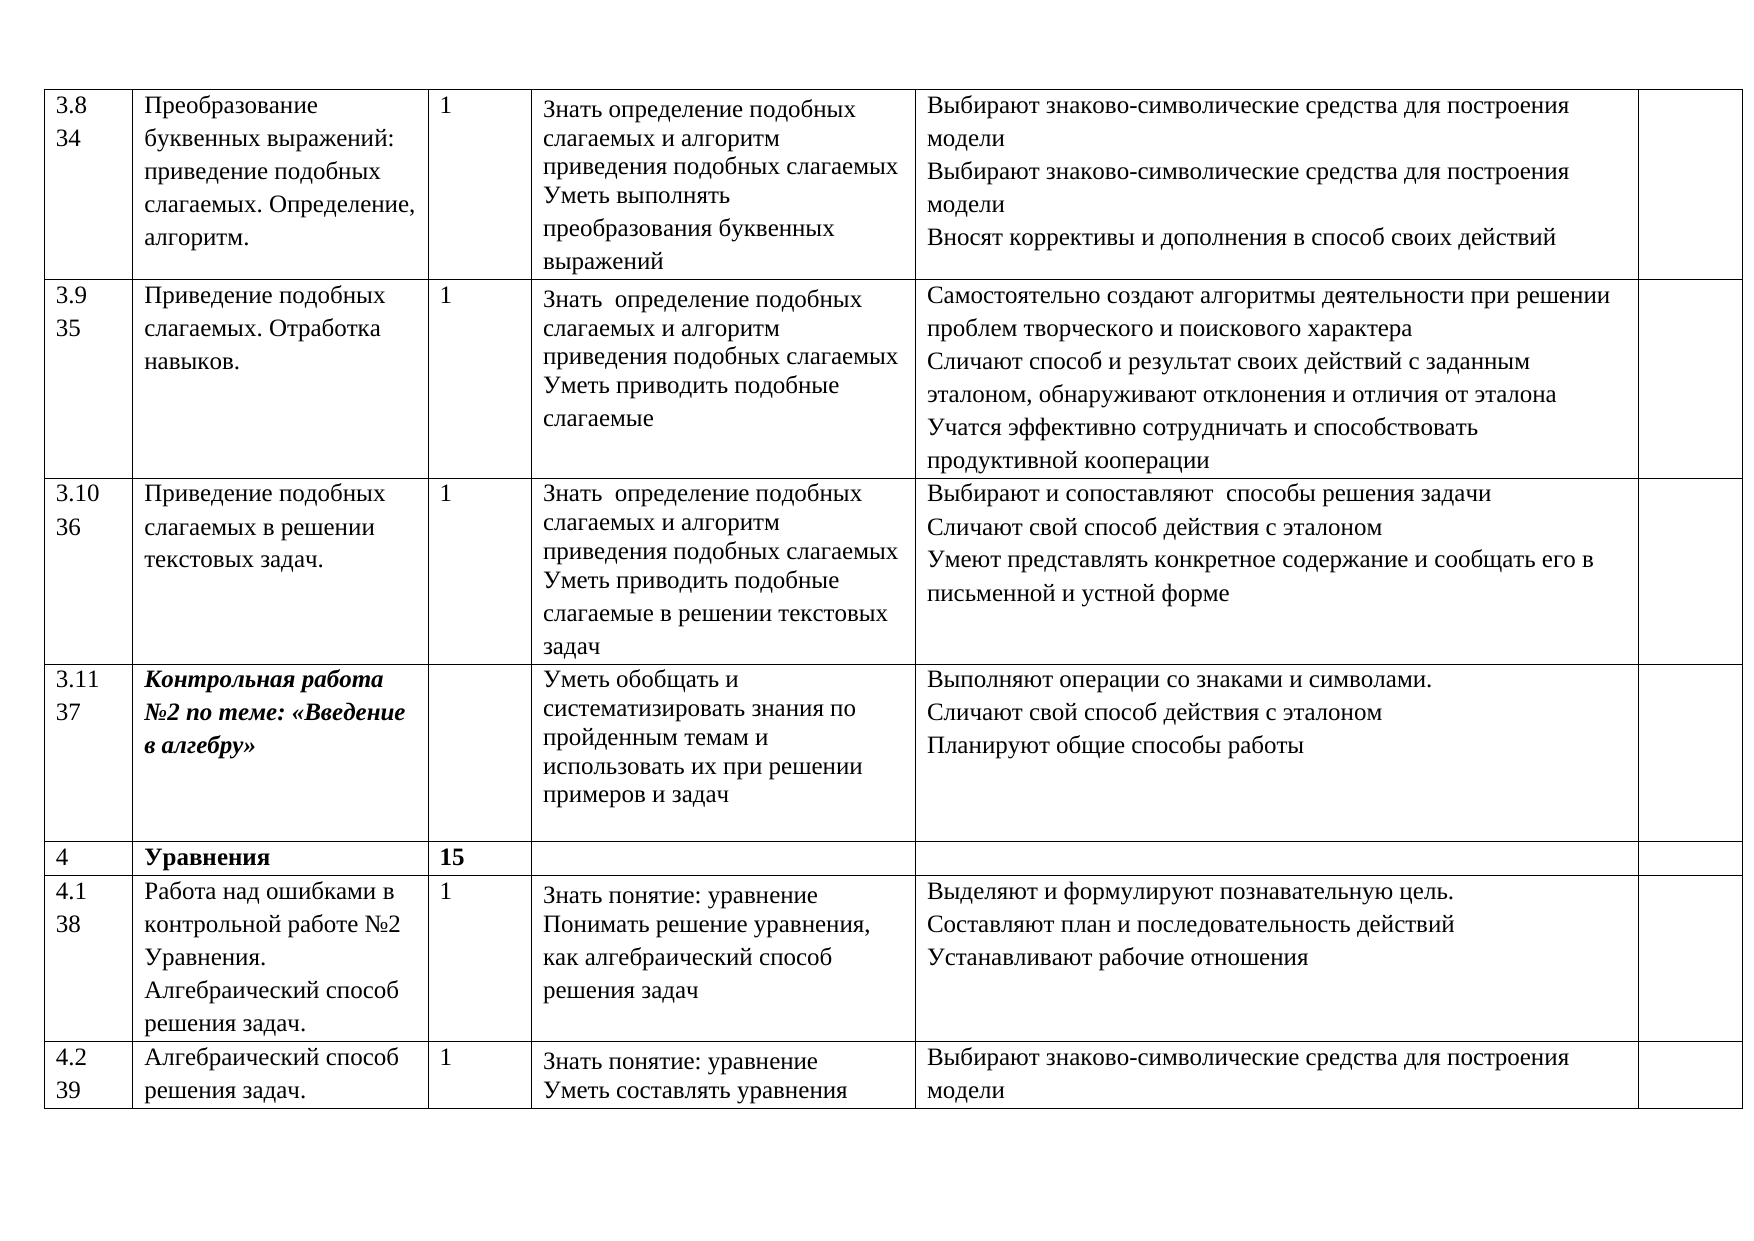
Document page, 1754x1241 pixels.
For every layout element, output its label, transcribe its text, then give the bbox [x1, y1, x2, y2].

table_cell 1 [429, 479, 531, 663]
table_cell [1639, 876, 1742, 1041]
table_cell Выбирают и сопоставляют способы решения задачи Сличают свой способ действия с эталоном Умеют представлять конкретное содержание и сообщать его в письменной и устной форме [916, 479, 1638, 663]
table_cell 1 [429, 1042, 531, 1108]
table_cell 3.8 34 [45, 90, 132, 279]
table_cell Самостоятельно создают алгоритмы деятельности при решении проблем творческого и поискового характера Сличают способ и результат своих действий с заданным эталоном, обнаруживают отклонения и отличия от эталона Учатся эффективно сотрудничать и способствовать продуктивной кооперации [916, 280, 1638, 477]
table_cell Уравнения [133, 842, 428, 875]
table_cell 1 [429, 280, 531, 477]
table_cell Знать определение подобных слагаемых и алгоритм приведения подобных слагаемых Уметь приводить подобные слагаемые в решении текстовых задач [532, 479, 915, 663]
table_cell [916, 1042, 1638, 1108]
table_cell Знать определение подобных слагаемых и алгоритм приведения подобных слагаемых Уметь приводить подобные слагаемые [532, 280, 915, 477]
table_cell Работа над ошибками в контрольной работе №2 Уравнения. Алгебраический способ решения задач. [133, 876, 428, 1041]
table_cell [1639, 1042, 1742, 1108]
table_cell [1639, 90, 1742, 279]
table_cell [916, 842, 1638, 875]
table_cell [1639, 842, 1742, 875]
table_cell 4 [45, 842, 132, 875]
table_cell 4.2 39 [45, 1042, 132, 1108]
table_cell Приведение подобных слагаемых в решении текстовых задач. [133, 479, 428, 663]
table_cell Знать понятие: уравнение Понимать решение уравнения, как алгебраический способ решения задач [532, 876, 915, 1041]
table_cell [1639, 479, 1742, 663]
table_cell [1639, 280, 1742, 477]
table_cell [532, 1042, 915, 1108]
table_cell Приведение подобных слагаемых. Отработка навыков. [133, 280, 428, 477]
table_cell [429, 665, 531, 841]
table_cell Выполняют операции со знаками и символами. Сличают свой способ действия с эталоном Планируют общие способы работы [916, 665, 1638, 841]
table_cell 3.9 35 [45, 280, 132, 477]
table_cell 1 [429, 90, 531, 279]
table_cell 3.10 36 [45, 479, 132, 663]
table_cell 3.11 37 [45, 665, 132, 841]
table_cell 1 [429, 876, 531, 1041]
table_cell Выделяют и формулируют познавательную цель. Составляют план и последовательность действий Устанавливают рабочие отношения [916, 876, 1638, 1041]
table_cell 15 [429, 842, 531, 875]
table_cell 4.1 38 [45, 876, 132, 1041]
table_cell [133, 1042, 428, 1108]
table_cell [1639, 665, 1742, 841]
table_cell Выбирают знаково-символические средства для построения модели Выбирают знаково-символические средства для построения модели Вносят коррективы и дополнения в способ своих действий [916, 90, 1638, 279]
table_cell Контрольная работа №2 по теме: «Введение в алгебру» [133, 665, 428, 841]
table_cell Знать определение подобных слагаемых и алгоритм приведения подобных слагаемых Уметь выполнять преобразования буквенных выражений [532, 90, 915, 279]
table_cell Уметь обобщать и систематизировать знания по пройденным темам и использовать их при решении примеров и задач [532, 665, 915, 841]
table_cell [532, 842, 915, 875]
table_cell Преобразование буквенных выражений: приведение подобных слагаемых. Определение, алгоритм. [133, 90, 428, 279]
